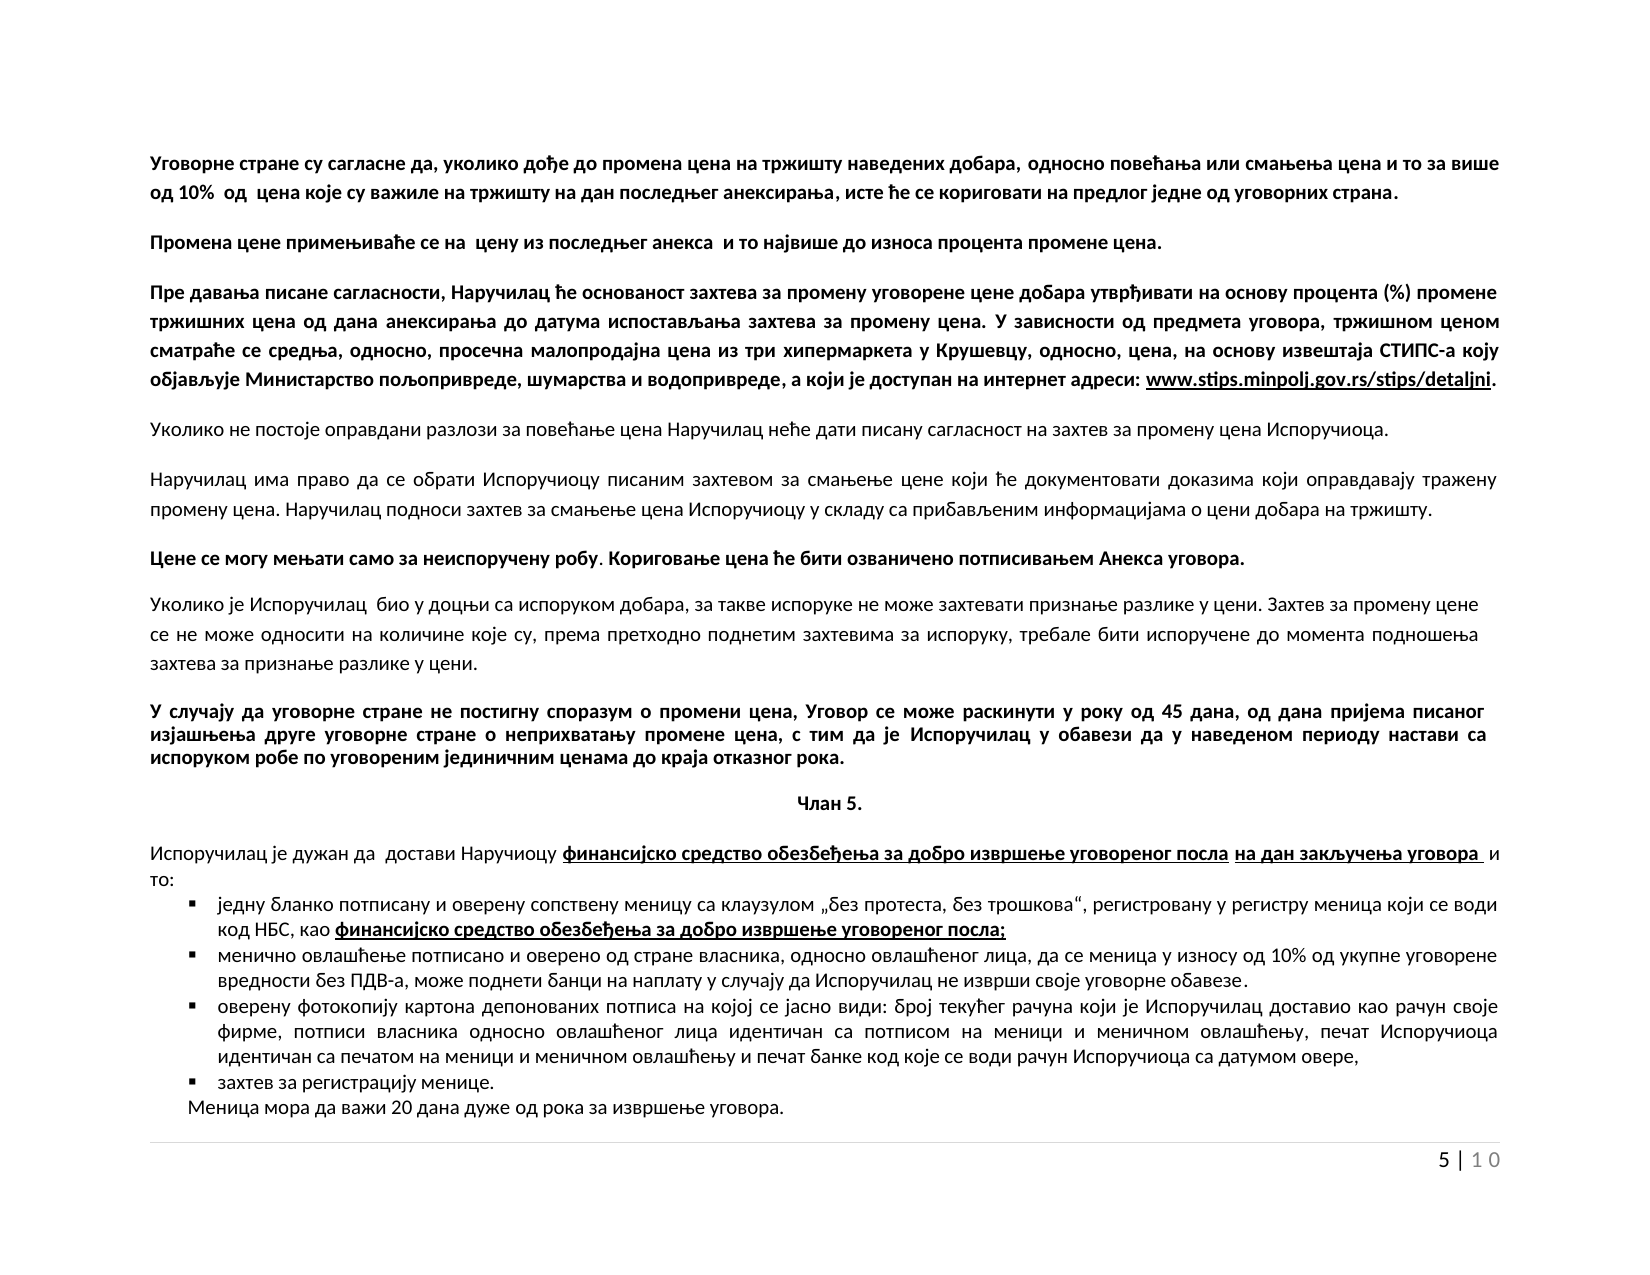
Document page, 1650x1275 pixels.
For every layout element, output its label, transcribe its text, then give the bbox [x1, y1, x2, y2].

text Уговорне стране су сагласне да, уколико дође до промена цена на тржишту наведених добара, односно повећања или смањења цена и то за више од 10% од цена које су важиле на тржишту на дан последњег анексирања, исте ће се кориговати на предлог једне од уговорних страна. [150, 150, 1500, 204]
text У случају да уговорне стране не постигну споразум о промени цена, Уговор се може раскинути у року од 45 дана, од дана пријема писаног изјашњења друге уговорне стране о неприхватању промене цена, с тим да је Испоручилац у обавези да у наведеном периоду настави са испоруком робе по уговореним јединичним ценама до краја отказног рока. [150, 700, 1487, 769]
text Члан 5. [150, 790, 1500, 816]
text Испоручилац је дужан да достави Наручиоцу финансијско средство обезбеђења за добро извршење уговореног посла на дан закључења уговора и то: [150, 840, 1500, 891]
text Уколико не постоје оправдани разлози за повећање цена Наручилац неће дати писану сагласност на захтев за промену цена Испоручиоца. [150, 417, 1500, 442]
text Промена цене примењиваће се на цену из последњег анекса и то највише до износа процента промене цена. [150, 229, 1500, 254]
list оверену фотокопију картона депонованих потписа на којој се јасно види: број текућег рачуна који је Испоручилац доставио као рачун своје фирме, потписи власника односно овлашћеног лица идентичан са потписом на меници и меничном овлашћењу, печат Испоручиоца идентичан са печатом на меници и меничном овлашћењу и печат банке код које се води рачун Испоручиоца са датумом овере, [187, 993, 1500, 1069]
text Наручилац има право да се обрати Испоручиоцу писаним захтевом за смањење цене који ће документовати доказима који оправдавају тражену промену цена. Наручилац подноси захтев за смањење цена Испоручиоцу у складу са прибављеним информацијама о цени добара на тржишту. [150, 467, 1500, 521]
text Цене се могу мењати само за неиспоручену робу. Кориговање цена ће бити озваничено потписивањем Анексa уговора. [150, 546, 1500, 571]
list захтев за регистрацију менице. [187, 1069, 1500, 1094]
text Уколико је Испоручилац био у доцњи са испоруком добара, за такве испоруке не може захтевати признање разлике у цени. Захтев за промену цене се не може односити на количине које су, према претходно поднетим захтевима за испоруку, требале бити испоручене до момента подношења захтева за признање разлике у цени. [150, 592, 1481, 675]
list менично овлашћење потписано и оверено од стране власника, односно овлашћеног лица, да се меница у износу од 10% од укупне уговорене вредности без ПДВ-а, може поднети банци на наплату у случају да Испоручилац не изврши своје уговорне обавезе. [187, 942, 1500, 993]
text Пре давања писане сагласности, Наручилац ће основаност захтева за промену уговорене цене добара утврђивати на основу процента (%) промене тржишних цена од дана анексирања до датума испостављања захтева за промену цена. У зависности од предмета уговора, тржишном ценом сматраће се средња, односно, просечна малопродајна цена из три хипермаркета у Крушевцу, односно, цена, на основу извештаја СТИПС-а коју објављује Министарство пољопривреде, шумарства и водопривреде, а који је доступан на интернет адреси: www.stips.minpolj.gov.rs/stips/detaljni. [150, 279, 1500, 392]
list једну бланко потписану и оверену сопствену меницу са клаузулом „без протеста, без трошкова“, регистровану у регистру меница који се води код НБС, као финансијско средство обезбеђења за добро извршење уговореног посла; [187, 891, 1500, 942]
text Меница мора да важи 20 дана дуже од рока за извршење уговора. [187, 1094, 1500, 1120]
